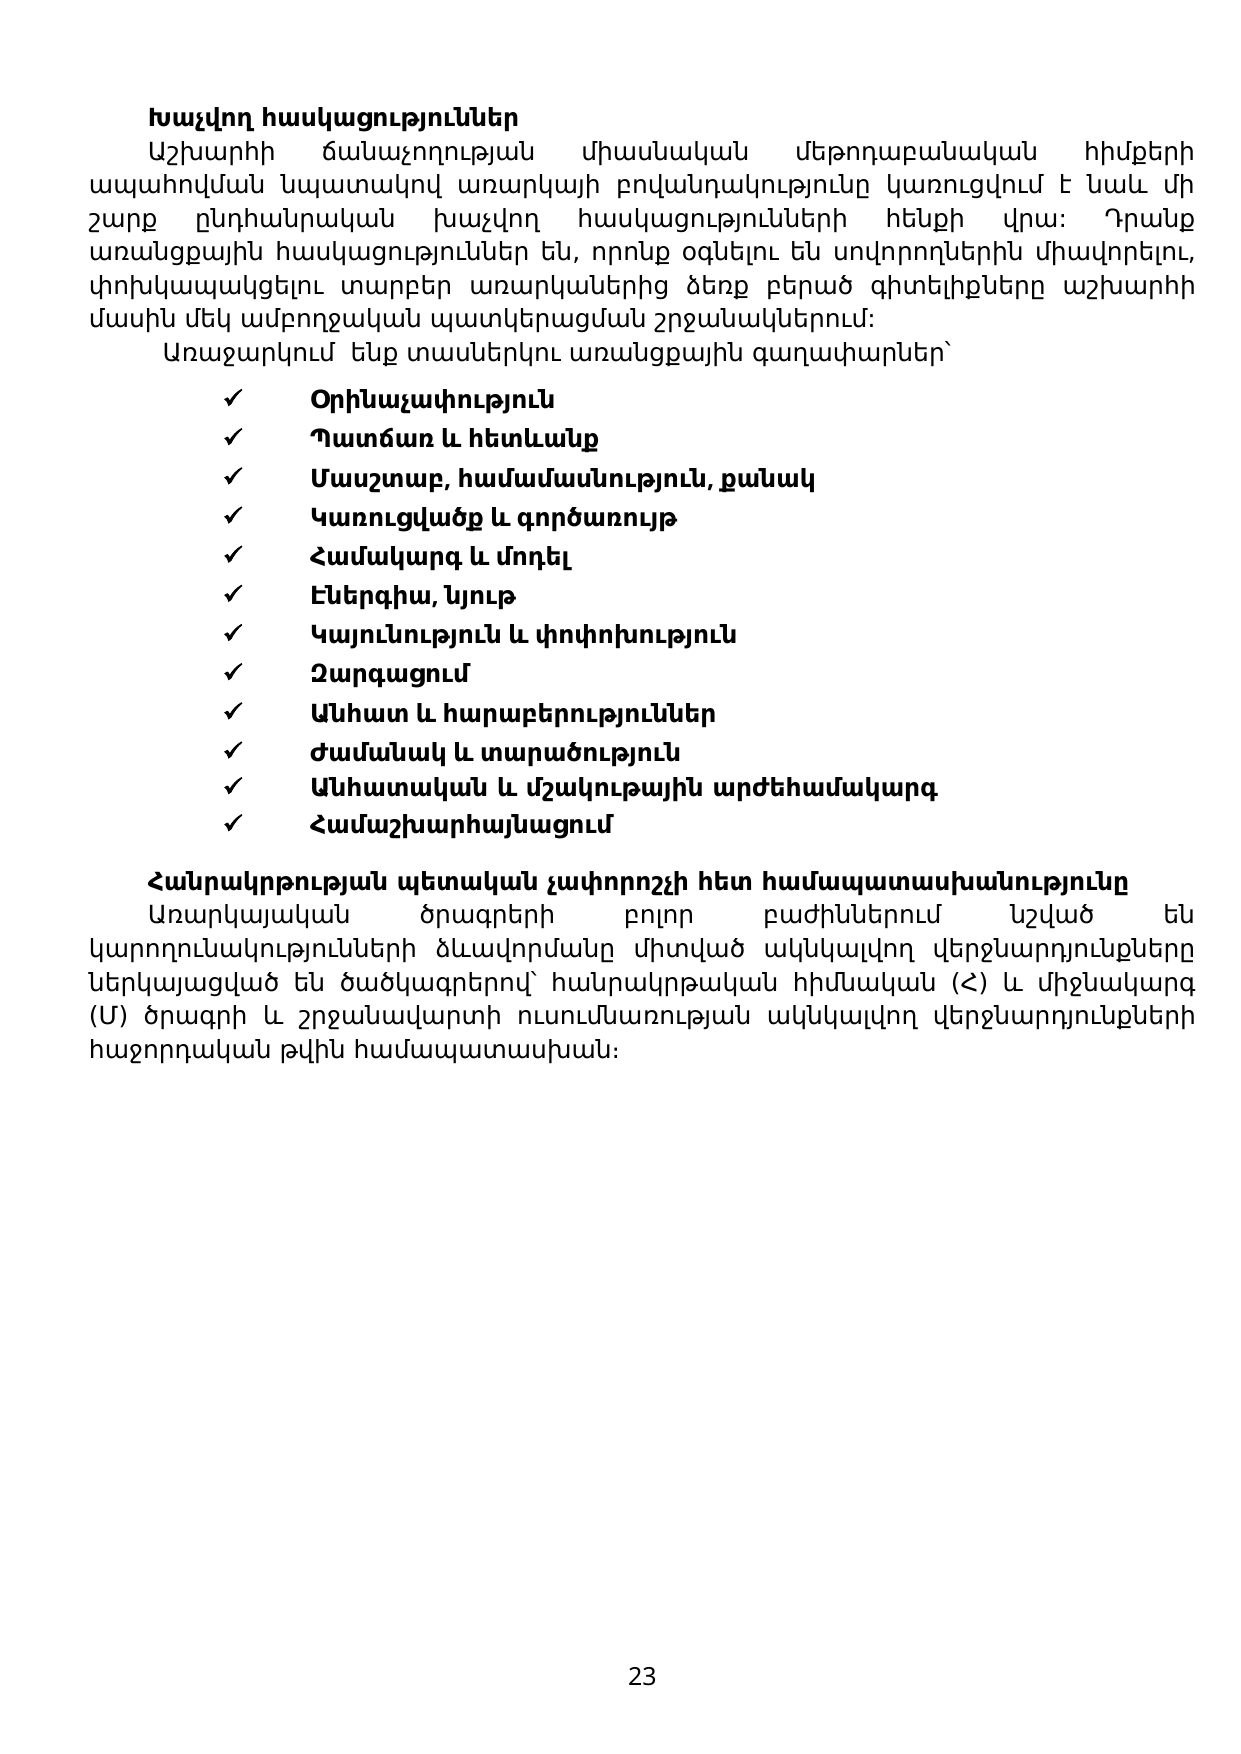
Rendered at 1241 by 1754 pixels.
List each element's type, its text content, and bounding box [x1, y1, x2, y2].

list Համակարգ և մոդել [164, 539, 1196, 573]
list Էներգիա, նյութ [164, 578, 1196, 612]
list Պատճառ և հետևանք [164, 421, 1196, 455]
list Զարգացում [164, 656, 1196, 690]
list Անհատ և հարաբերություններ [164, 695, 1196, 729]
list Ժամանակ և տարածություն [164, 734, 1196, 768]
list Կայունություն և փոփոխություն [164, 617, 1196, 651]
text Հանրակրթության պետական չափորոշչի հետ համապատասխանությունը [89, 867, 1196, 896]
list Անհատական և մշակութային արժեհամակարգ [164, 774, 1196, 803]
list Համաշխարհայնացում [164, 807, 1196, 841]
text Խաչվող հասկացություններ [89, 103, 1196, 133]
text Առաջարկում ենք տասներկու առանցքային գաղափարներ՝ [89, 338, 1196, 367]
text Աշխարհի ճանաչողության միասնական մեթոդաբանական հիմքերի ապահովման նպատակով առարկայի բովանդակությունը կառուցվում է նաև մի շարք ընդհանրական խաչվող հասկացությունների հենքի վրա: Դրանք առանցքային հասկացություններ են, որոնք օգնելու են սովորողներին միավորելու, փոխկապակցելու տարբեր առարկաներից ձեռք բերած գիտելիքները աշխարհի մասին մեկ ամբողջական պատկերացման շրջանակներում: [89, 137, 1196, 334]
text Առարկայական ծրագրերի բոլոր բաժիններում նշված են կարողունակությունների ձևավորմանը միտված ակնկալվող վերջնարդյունքները ներկայացված են ծածկագրերով՝ հանրակրթական հիմնական (Հ) և միջնակարգ (Մ) ծրագրի և շրջանավարտի ուսումնառության ակնկալվող վերջնարդյունքների հաջորդական թվին համապատասխան։ [89, 901, 1196, 1064]
list Կառուցվածք և գործառույթ [164, 499, 1196, 533]
list Օրինաչափություն [164, 382, 1196, 416]
list Մասշտաբ, համամասնություն, քանակ [164, 460, 1196, 494]
